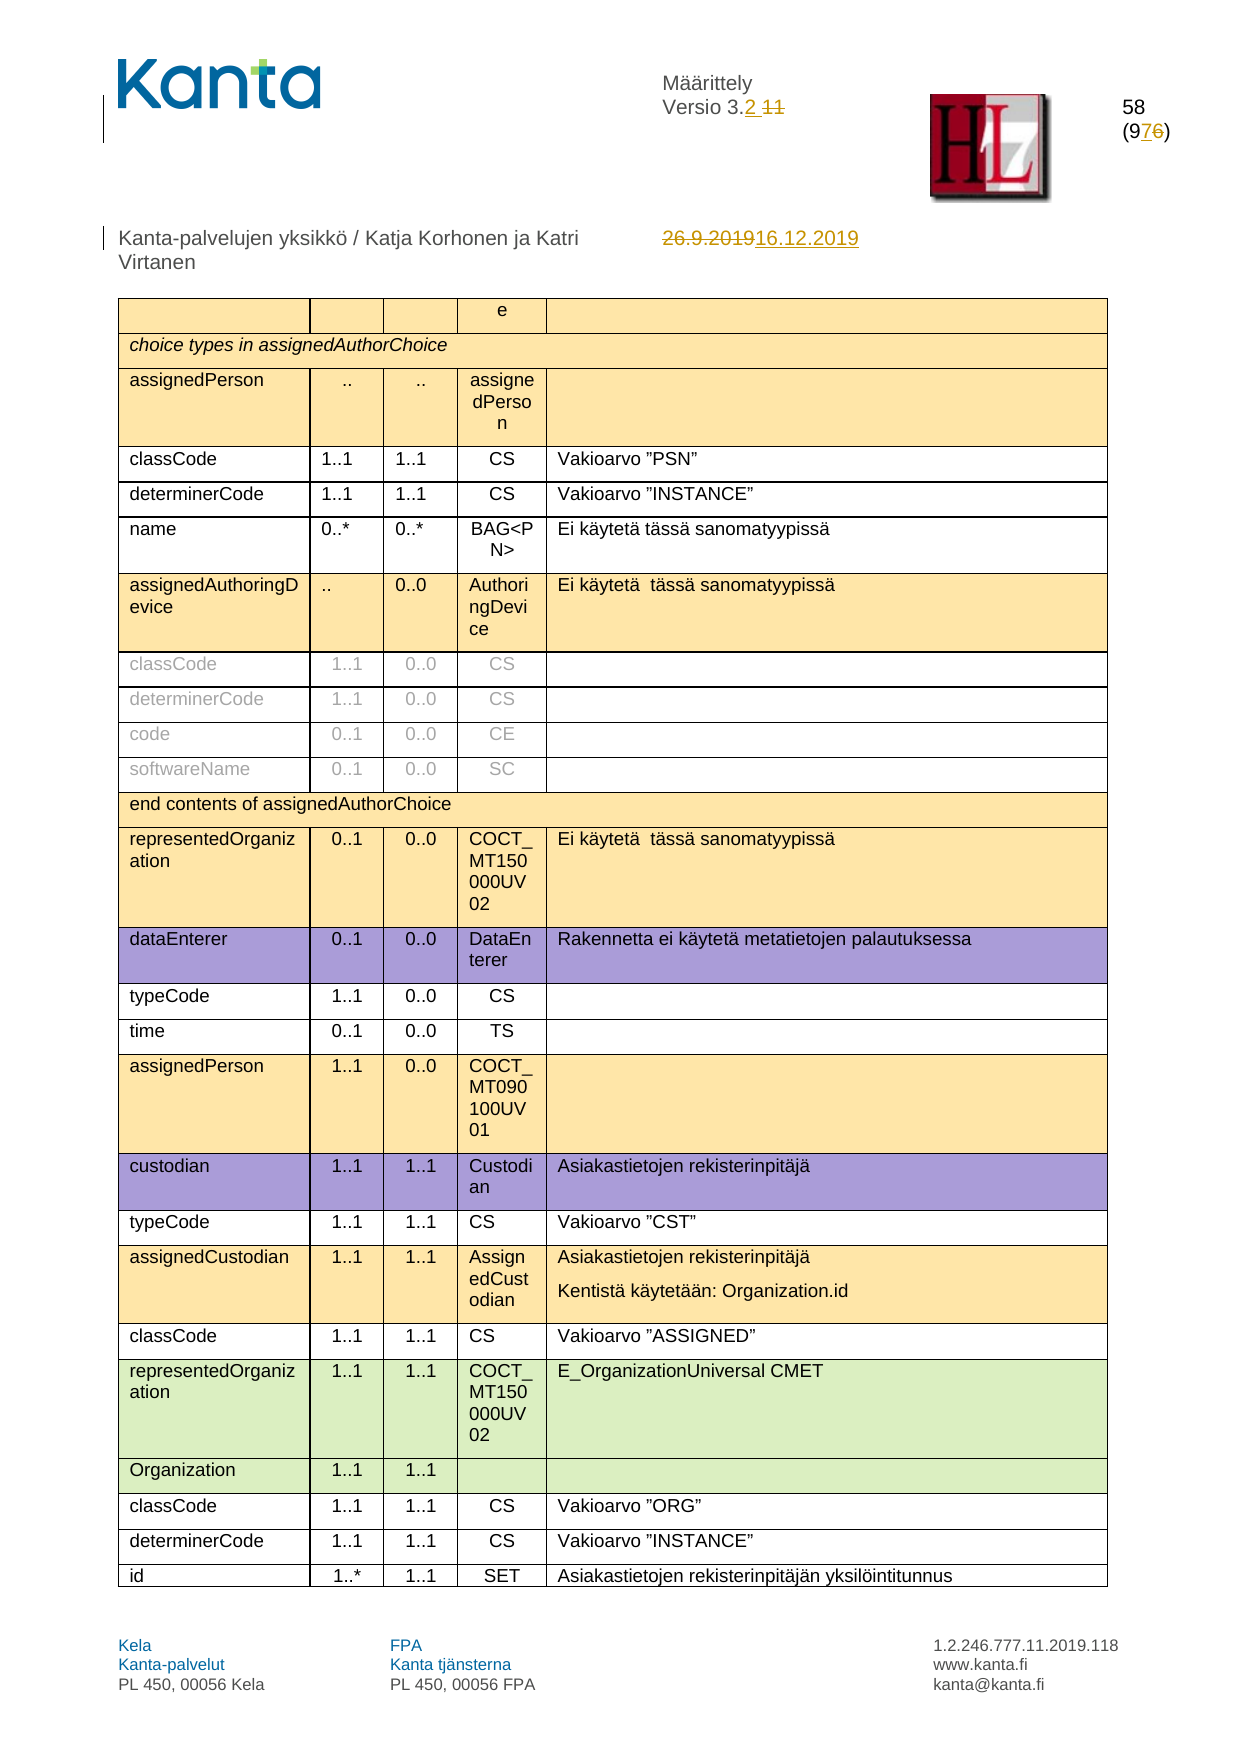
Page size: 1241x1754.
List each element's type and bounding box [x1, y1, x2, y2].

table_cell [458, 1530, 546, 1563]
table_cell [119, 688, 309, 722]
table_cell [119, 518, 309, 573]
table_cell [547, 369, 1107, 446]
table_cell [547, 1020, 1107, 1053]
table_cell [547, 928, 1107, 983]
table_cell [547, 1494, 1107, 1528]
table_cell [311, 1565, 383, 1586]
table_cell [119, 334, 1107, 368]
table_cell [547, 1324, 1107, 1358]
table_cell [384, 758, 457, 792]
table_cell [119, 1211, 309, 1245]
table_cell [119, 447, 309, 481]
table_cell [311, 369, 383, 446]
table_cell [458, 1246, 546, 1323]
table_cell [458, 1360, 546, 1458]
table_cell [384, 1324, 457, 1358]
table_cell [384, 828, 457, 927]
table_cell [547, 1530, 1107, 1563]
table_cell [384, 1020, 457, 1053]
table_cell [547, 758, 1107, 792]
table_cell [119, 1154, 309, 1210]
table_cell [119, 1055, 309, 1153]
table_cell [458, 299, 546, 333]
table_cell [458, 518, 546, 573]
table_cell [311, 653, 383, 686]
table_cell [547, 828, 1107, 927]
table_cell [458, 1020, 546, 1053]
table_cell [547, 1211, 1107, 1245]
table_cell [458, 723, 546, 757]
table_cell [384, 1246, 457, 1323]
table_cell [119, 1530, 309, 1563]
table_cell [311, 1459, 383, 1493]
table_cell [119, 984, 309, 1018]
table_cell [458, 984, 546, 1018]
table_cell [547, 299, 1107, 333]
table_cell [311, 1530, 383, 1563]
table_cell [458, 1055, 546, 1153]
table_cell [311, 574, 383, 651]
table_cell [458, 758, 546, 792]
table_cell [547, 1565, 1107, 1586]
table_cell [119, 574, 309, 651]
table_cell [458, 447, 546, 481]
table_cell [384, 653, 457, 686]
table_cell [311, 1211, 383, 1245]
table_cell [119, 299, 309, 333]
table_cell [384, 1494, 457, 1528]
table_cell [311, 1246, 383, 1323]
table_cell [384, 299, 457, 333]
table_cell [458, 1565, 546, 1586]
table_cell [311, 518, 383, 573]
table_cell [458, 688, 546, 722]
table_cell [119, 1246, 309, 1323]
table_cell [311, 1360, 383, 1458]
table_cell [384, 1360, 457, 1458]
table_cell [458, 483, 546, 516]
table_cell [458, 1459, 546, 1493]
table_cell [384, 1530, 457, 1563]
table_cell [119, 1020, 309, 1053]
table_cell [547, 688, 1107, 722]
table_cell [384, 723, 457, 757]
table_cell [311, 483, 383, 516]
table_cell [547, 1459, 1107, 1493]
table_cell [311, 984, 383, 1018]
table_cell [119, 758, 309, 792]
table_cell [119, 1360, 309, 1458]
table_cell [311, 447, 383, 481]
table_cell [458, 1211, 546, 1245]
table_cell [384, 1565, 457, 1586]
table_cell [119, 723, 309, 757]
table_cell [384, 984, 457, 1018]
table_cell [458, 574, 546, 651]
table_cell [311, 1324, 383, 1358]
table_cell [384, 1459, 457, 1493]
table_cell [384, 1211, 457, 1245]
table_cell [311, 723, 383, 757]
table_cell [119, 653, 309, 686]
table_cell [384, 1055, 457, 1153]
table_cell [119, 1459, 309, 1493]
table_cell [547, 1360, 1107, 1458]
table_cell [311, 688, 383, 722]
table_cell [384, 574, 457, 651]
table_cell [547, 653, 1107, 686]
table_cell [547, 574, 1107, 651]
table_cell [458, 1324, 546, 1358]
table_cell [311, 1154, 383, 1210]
picture [930, 94, 1053, 203]
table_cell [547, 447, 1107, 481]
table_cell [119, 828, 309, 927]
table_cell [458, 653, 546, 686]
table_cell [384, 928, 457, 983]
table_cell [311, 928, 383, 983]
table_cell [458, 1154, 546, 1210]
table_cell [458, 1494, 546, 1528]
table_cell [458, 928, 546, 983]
picture [118, 59, 321, 109]
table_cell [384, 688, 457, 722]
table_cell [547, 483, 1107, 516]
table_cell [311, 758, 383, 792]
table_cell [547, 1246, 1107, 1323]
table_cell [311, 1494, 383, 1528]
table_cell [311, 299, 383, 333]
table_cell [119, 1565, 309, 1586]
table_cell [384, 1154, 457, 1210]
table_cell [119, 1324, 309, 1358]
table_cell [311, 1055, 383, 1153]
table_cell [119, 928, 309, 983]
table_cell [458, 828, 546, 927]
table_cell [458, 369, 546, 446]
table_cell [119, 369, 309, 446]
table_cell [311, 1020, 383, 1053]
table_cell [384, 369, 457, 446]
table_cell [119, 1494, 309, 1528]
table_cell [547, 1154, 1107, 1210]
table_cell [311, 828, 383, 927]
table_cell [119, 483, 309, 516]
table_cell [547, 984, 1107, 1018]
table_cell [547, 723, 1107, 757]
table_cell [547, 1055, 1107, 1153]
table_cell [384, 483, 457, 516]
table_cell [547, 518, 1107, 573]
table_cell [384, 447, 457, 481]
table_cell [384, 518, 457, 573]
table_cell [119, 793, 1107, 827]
